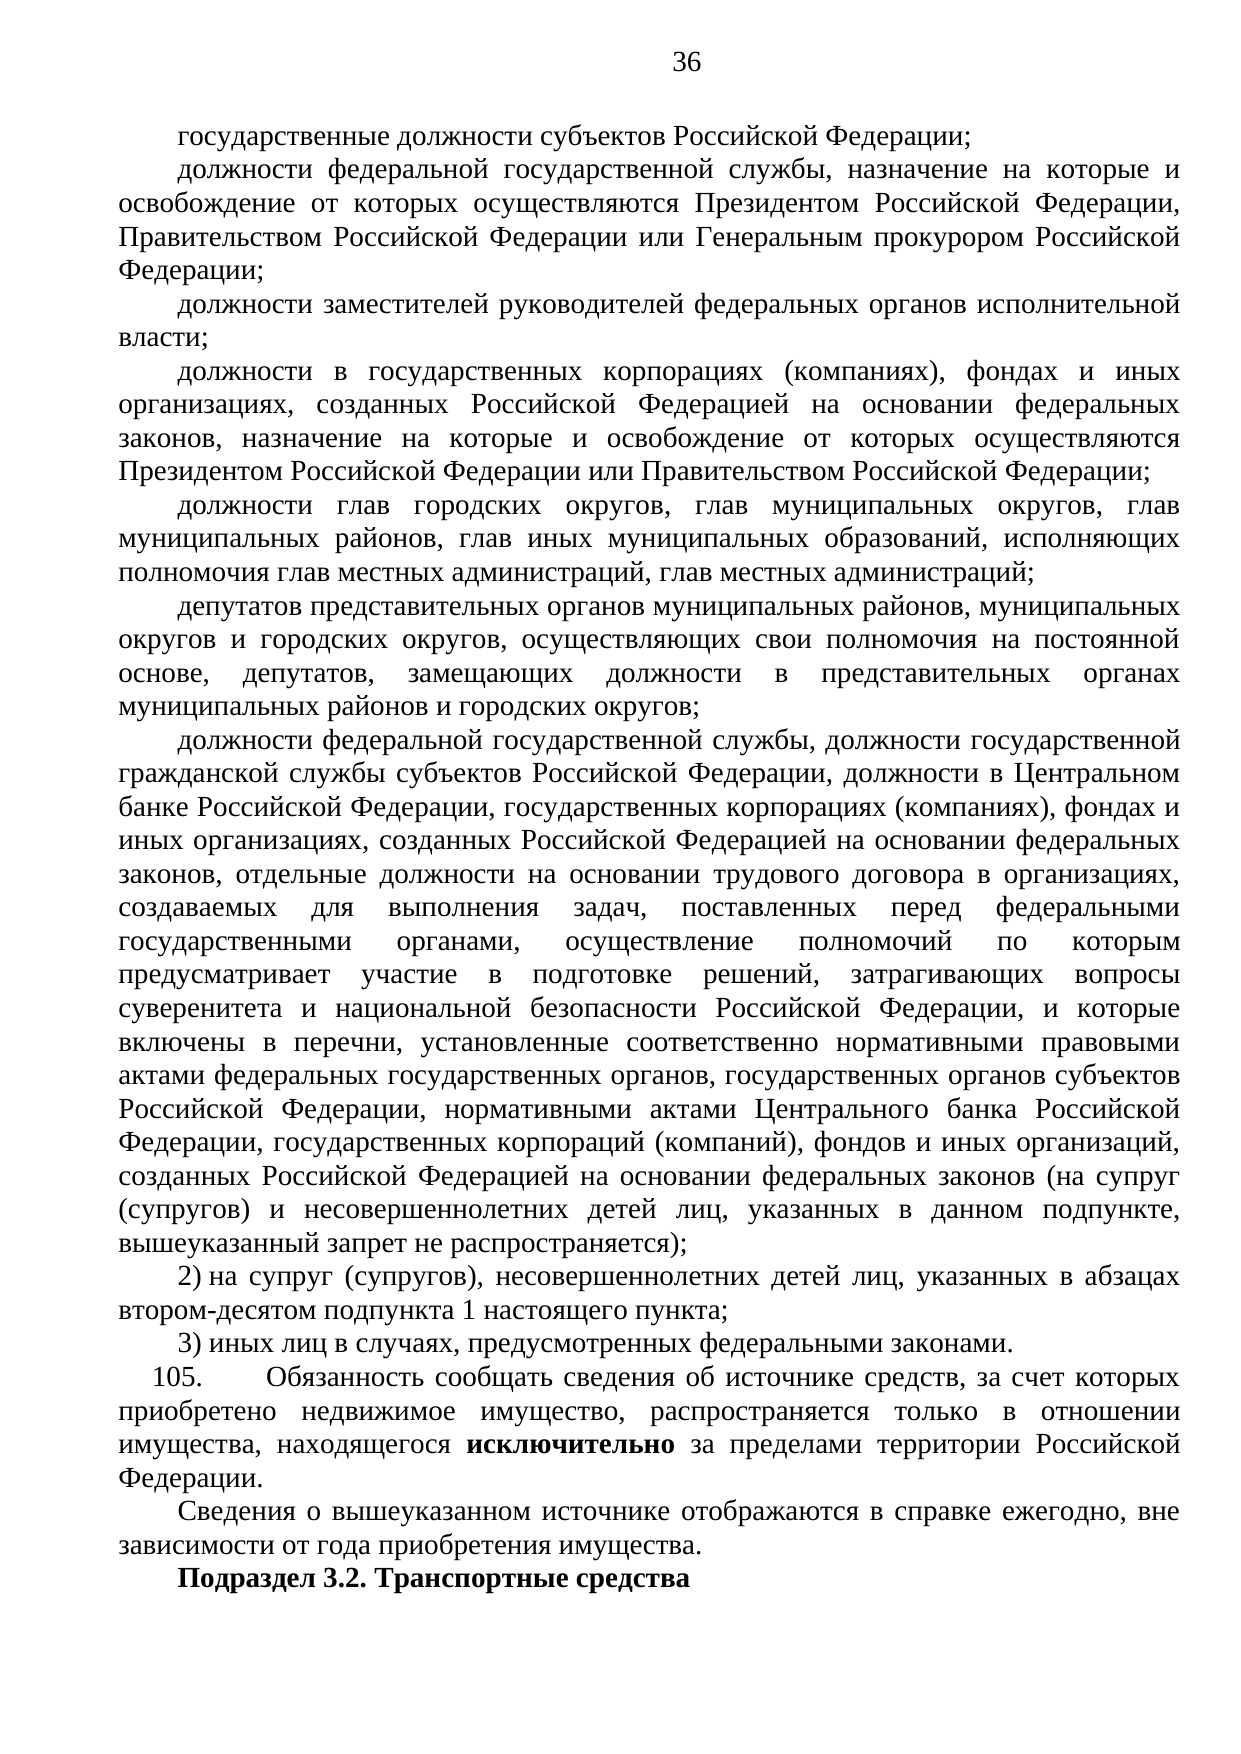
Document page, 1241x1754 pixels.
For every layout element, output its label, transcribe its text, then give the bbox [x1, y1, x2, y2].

list Обязанность сообщать сведения об источнике средств, за счет которых приобретено недвижимое имущество, распространяется только в отношении имущества, находящегося исключительно за пределами территории Российской Федерации. [118, 1359, 1181, 1493]
list Подраздел 3.2. Транспортные средства [118, 1560, 1181, 1594]
list государственные должности субъектов Российской Федерации; [118, 118, 1181, 152]
text должности глав городских округов, глав муниципальных округов, глав муниципальных районов, глав иных муниципальных образований, исполняющих полномочия глав местных администраций, глав местных администраций; [118, 487, 1181, 588]
list должности заместителей руководителей федеральных органов исполнительной власти; [118, 286, 1181, 353]
list Сведения о вышеуказанном источнике отображаются в справке ежегодно, вне зависимости от года приобретения имущества. [118, 1493, 1181, 1560]
list 2) на супруг (супругов), несовершеннолетних детей лиц, указанных в абзацах втором-десятом подпункта 1 настоящего пункта; [118, 1258, 1181, 1326]
list должности в государственных корпорациях (компаниях), фондах и иных организациях, созданных Российской Федерацией на основании федеральных законов, назначение на которые и освобождение от которых осуществляются Президентом Российской Федерации или Правительством Российской Федерации; [118, 353, 1181, 487]
list должности федеральной государственной службы, назначение на которые и освобождение от которых осуществляются Президентом Российской Федерации, Правительством Российской Федерации или Генеральным прокурором Российской Федерации; [118, 152, 1181, 286]
text депутатов представительных органов муниципальных районов, муниципальных округов и городских округов, осуществляющих свои полномочия на постоянной основе, депутатов, замещающих должности в представительных органах муниципальных районов и городских округов; [118, 588, 1181, 722]
list 3) иных лиц в случаях, предусмотренных федеральными законами. [118, 1326, 1181, 1359]
list должности федеральной государственной службы, должности государственной гражданской службы субъектов Российской Федерации, должности в Центральном банке Российской Федерации, государственных корпорациях (компаниях), фондах и иных организациях, созданных Российской Федерацией на основании федеральных законов, отдельные должности на основании трудового договора в организациях, создаваемых для выполнения задач, поставленных перед федеральными государственными органами, осуществление полномочий по которым предусматривает участие в подготовке решений, затрагивающих вопросы суверенитета и национальной безопасности Российской Федерации, и которые включены в перечни, установленные соответственно нормативными правовыми актами федеральных государственных органов, государственных органов субъектов Российской Федерации, нормативными актами Центрального банка Российской Федерации, государственных корпораций (компаний), фондов и иных организаций, созданных Российской Федерацией на основании федеральных законов (на супруг (супругов) и несовершеннолетних детей лиц, указанных в данном подпункте, вышеуказанный запрет не распространяется); [118, 722, 1181, 1258]
